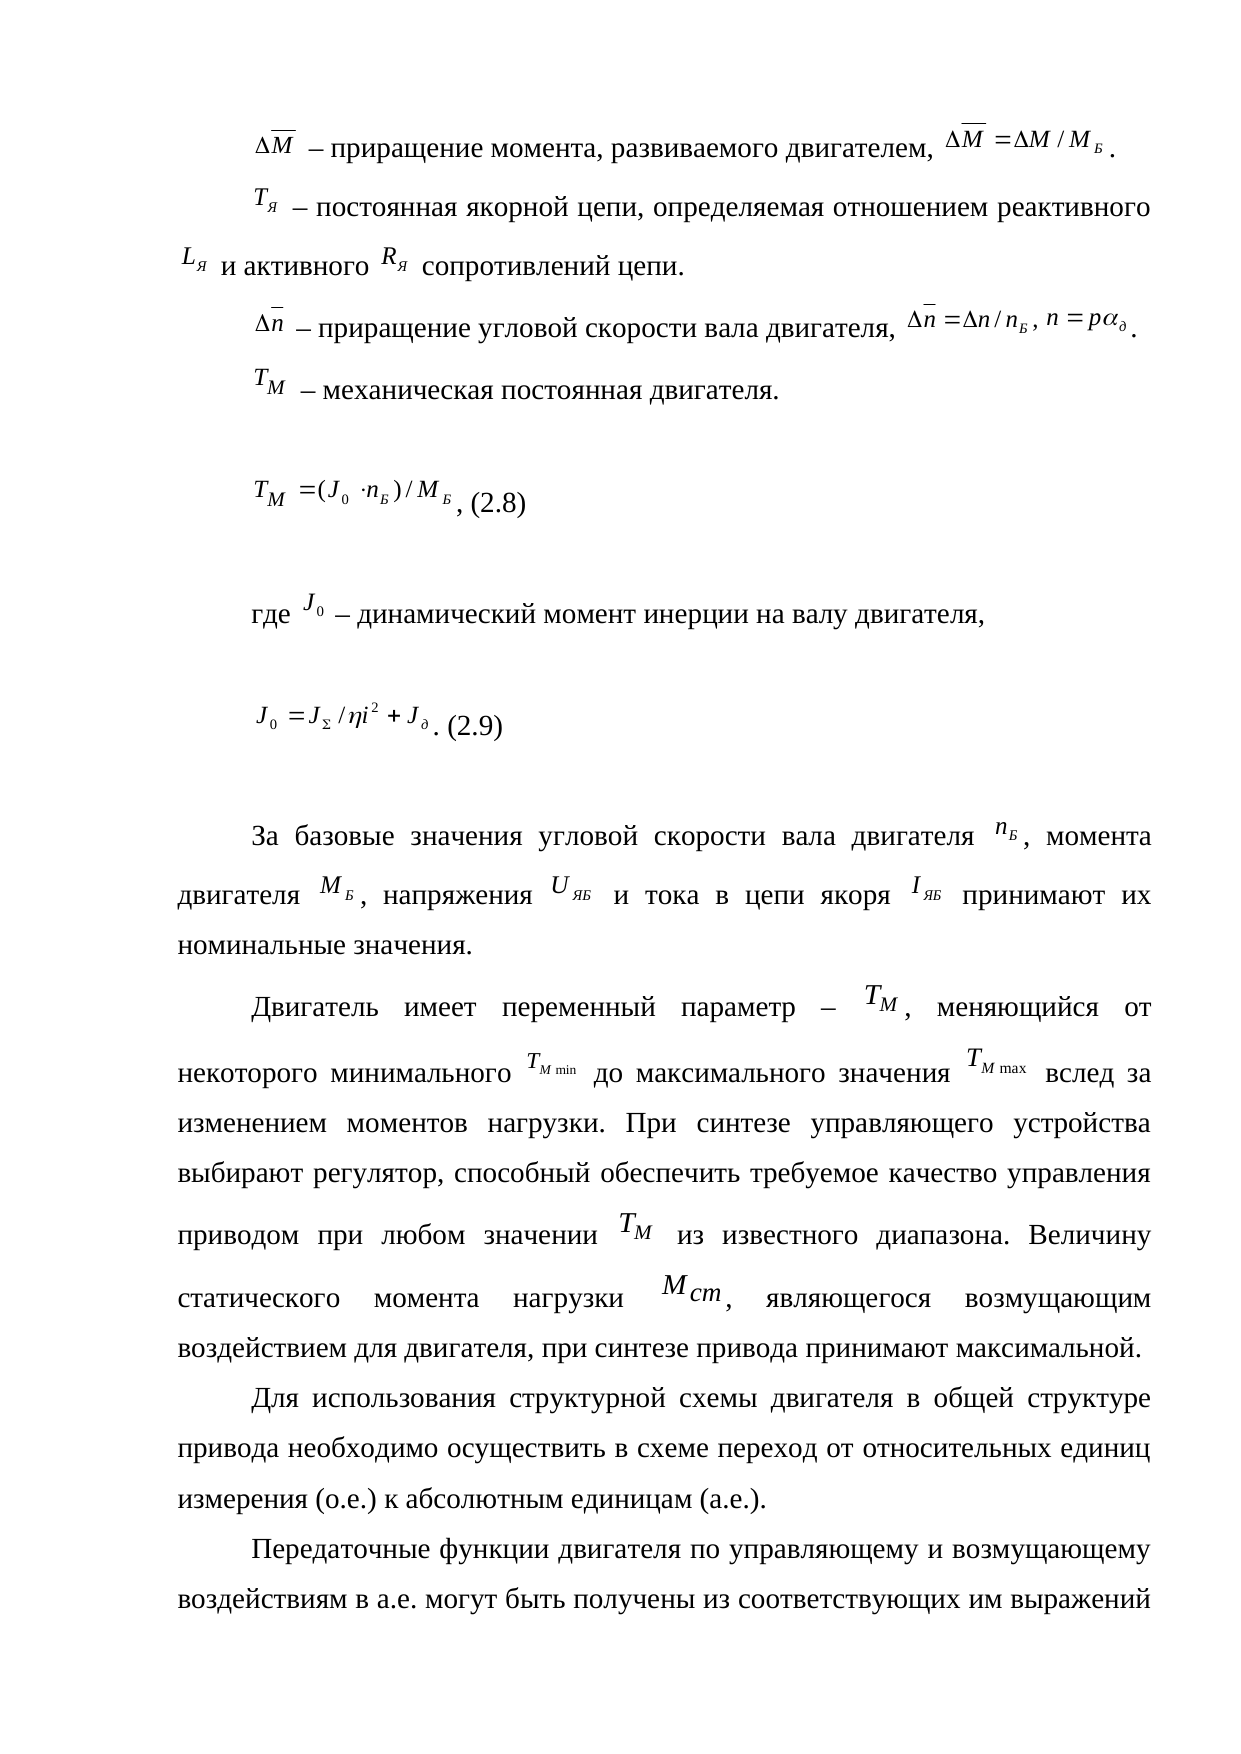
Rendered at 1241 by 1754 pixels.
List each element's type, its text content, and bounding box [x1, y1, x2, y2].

text , (2.8) [177, 473, 1152, 518]
text . (2.9) [177, 697, 1152, 742]
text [177, 1531, 1152, 1615]
text где – динамический момент инерции на валу двигателя, [177, 586, 1152, 629]
text – приращение момента, развиваемого двигателем, . [177, 118, 1152, 163]
text За базовые значения угловой скорости вала двигателя , момента двигателя , напряжения и тока в цепи якоря принимают их номинальные значения. [177, 809, 1152, 961]
text – постоянная якорной цепи, определяемая отношением реактивного и активного сопротивлений цепи. [177, 180, 1152, 282]
text – приращение угловой скорости вала двигателя, . [177, 298, 1152, 344]
text Двигатель имеет переменный параметр – , меняющийся от некоторого минимального до максимального значения вслед за изменением моментов нагрузки. При синтезе управляющего устройства выбирают регулятор, способный обеспечить требуемое качество управления приводом при любом значении из известного диапазона. Величину статического момента нагрузки , являющегося возмущающим воздействием для двигателя, при синтезе привода принимают максимальной. [177, 977, 1152, 1363]
text Для использования структурной схемы двигателя в общей структуре привода необходимо осуществить в схеме переход от относительных единиц измерения (о.е.) к абсолютным единицам (а.е.). [177, 1380, 1152, 1514]
text – механическая постоянная двигателя. [177, 361, 1152, 406]
